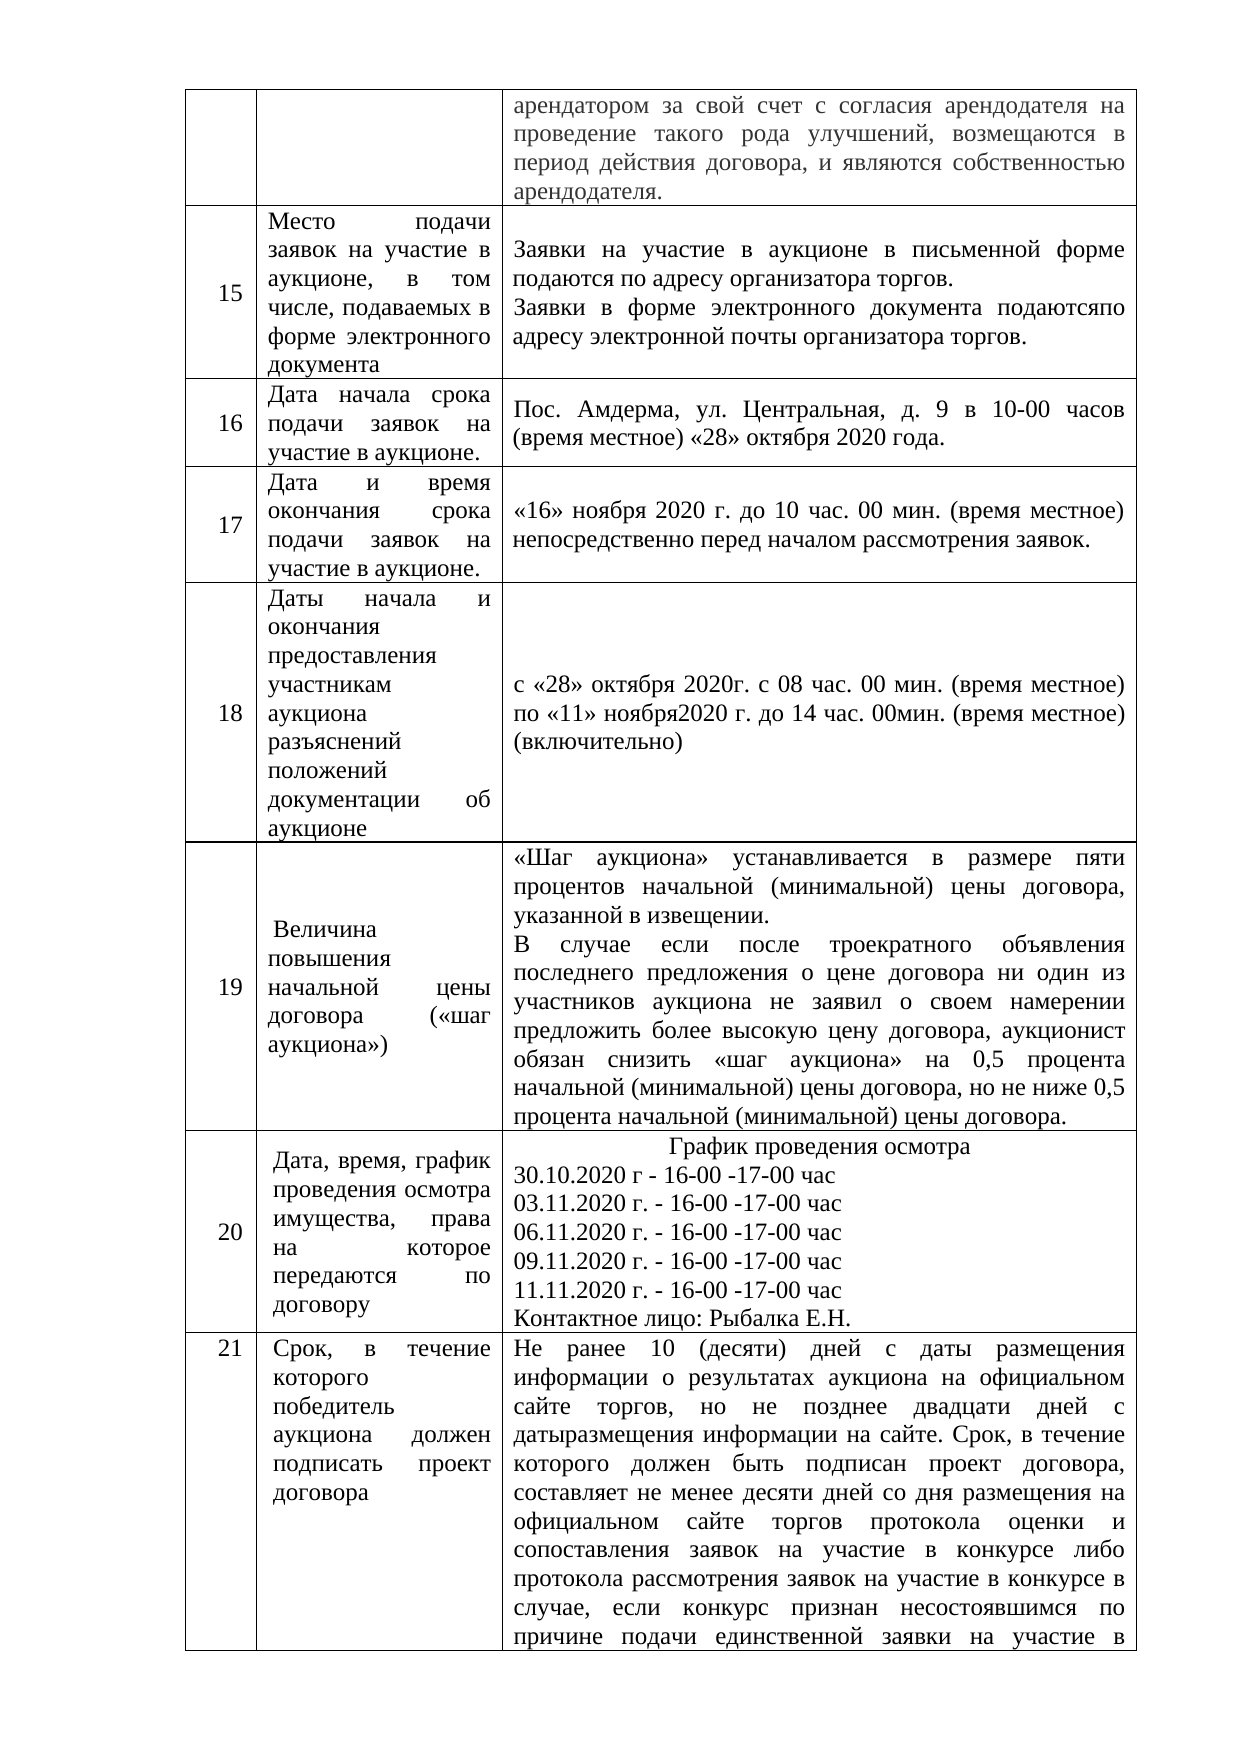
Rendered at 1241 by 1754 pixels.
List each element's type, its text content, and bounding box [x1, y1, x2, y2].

table_cell Пос. Амдерма, ул. Центральная, д. 9 в 10-00 часов (время местное) «28» октября 2020 года. [503, 379, 1136, 466]
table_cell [503, 90, 1136, 205]
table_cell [503, 1333, 1136, 1649]
table_cell 18 [186, 583, 256, 841]
table_cell График проведения осмотра 30.10.2020 г - 16-00 -17-00 час 03.11.2020 г. - 16-00 -17-00 час 06.11.2020 г. - 16-00 -17-00 час 09.11.2020 г. - 16-00 -17-00 час 11.11.2020 г. - 16-00 -17-00 час Контактное лицо: Рыбалка Е.Н. [503, 1131, 1136, 1332]
table_cell 17 [186, 467, 256, 582]
table_cell 21 [186, 1333, 256, 1649]
table_cell 20 [186, 1131, 256, 1332]
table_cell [257, 1333, 502, 1649]
table_cell с «28» октября 2020г. с 08 час. 00 мин. (время местное) по «11» ноября2020 г. до 14 час. 00мин. (время местное) (включительно) [503, 583, 1136, 841]
table_cell Даты начала и окончания предоставления участникам аукциона разъяснений положений документации об аукционе [257, 583, 502, 841]
table_cell Дата, время, график проведения осмотра имущества, права на которое передаются по договору [257, 1131, 502, 1332]
table_cell Дата начала срока подачи заявок на участие в аукционе. [257, 379, 502, 466]
table_cell 19 [186, 843, 256, 1130]
table_cell Место подачи заявок на участие в аукционе, в том числе, подаваемых в форме электронного документа [257, 206, 502, 378]
table_cell «Шаг аукциона» устанавливается в размере пяти процентов начальной (минимальной) цены договора, указанной в извещении. В случае если после троекратного объявления последнего предложения о цене договора ни один из участников аукциона не заявил о своем намерении предложить более высокую цену договора, аукционист обязан снизить «шаг аукциона» на 0,5 процента начальной (минимальной) цены договора, но не ниже 0,5 процента начальной (минимальной) цены договора. [503, 843, 1136, 1130]
table_cell 14 [186, 90, 256, 205]
table_cell Величина повышения начальной цены договора («шаг аукциона») [257, 843, 502, 1130]
table_cell 15 [186, 206, 256, 378]
table_cell 16 [186, 379, 256, 466]
table_cell Дата и время окончания срока подачи заявок на участие в аукционе. [257, 467, 502, 582]
table_cell «16» ноября 2020 г. до 10 час. 00 мин. (время местное) непосредственно перед началом рассмотрения заявок. [503, 467, 1136, 582]
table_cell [257, 90, 502, 205]
table_cell Заявки на участие в аукционе в письменной форме подаются по адресу организатора торгов. Заявки в форме электронного документа подаютсяпо адресу электронной почты организатора торгов. [503, 206, 1136, 378]
